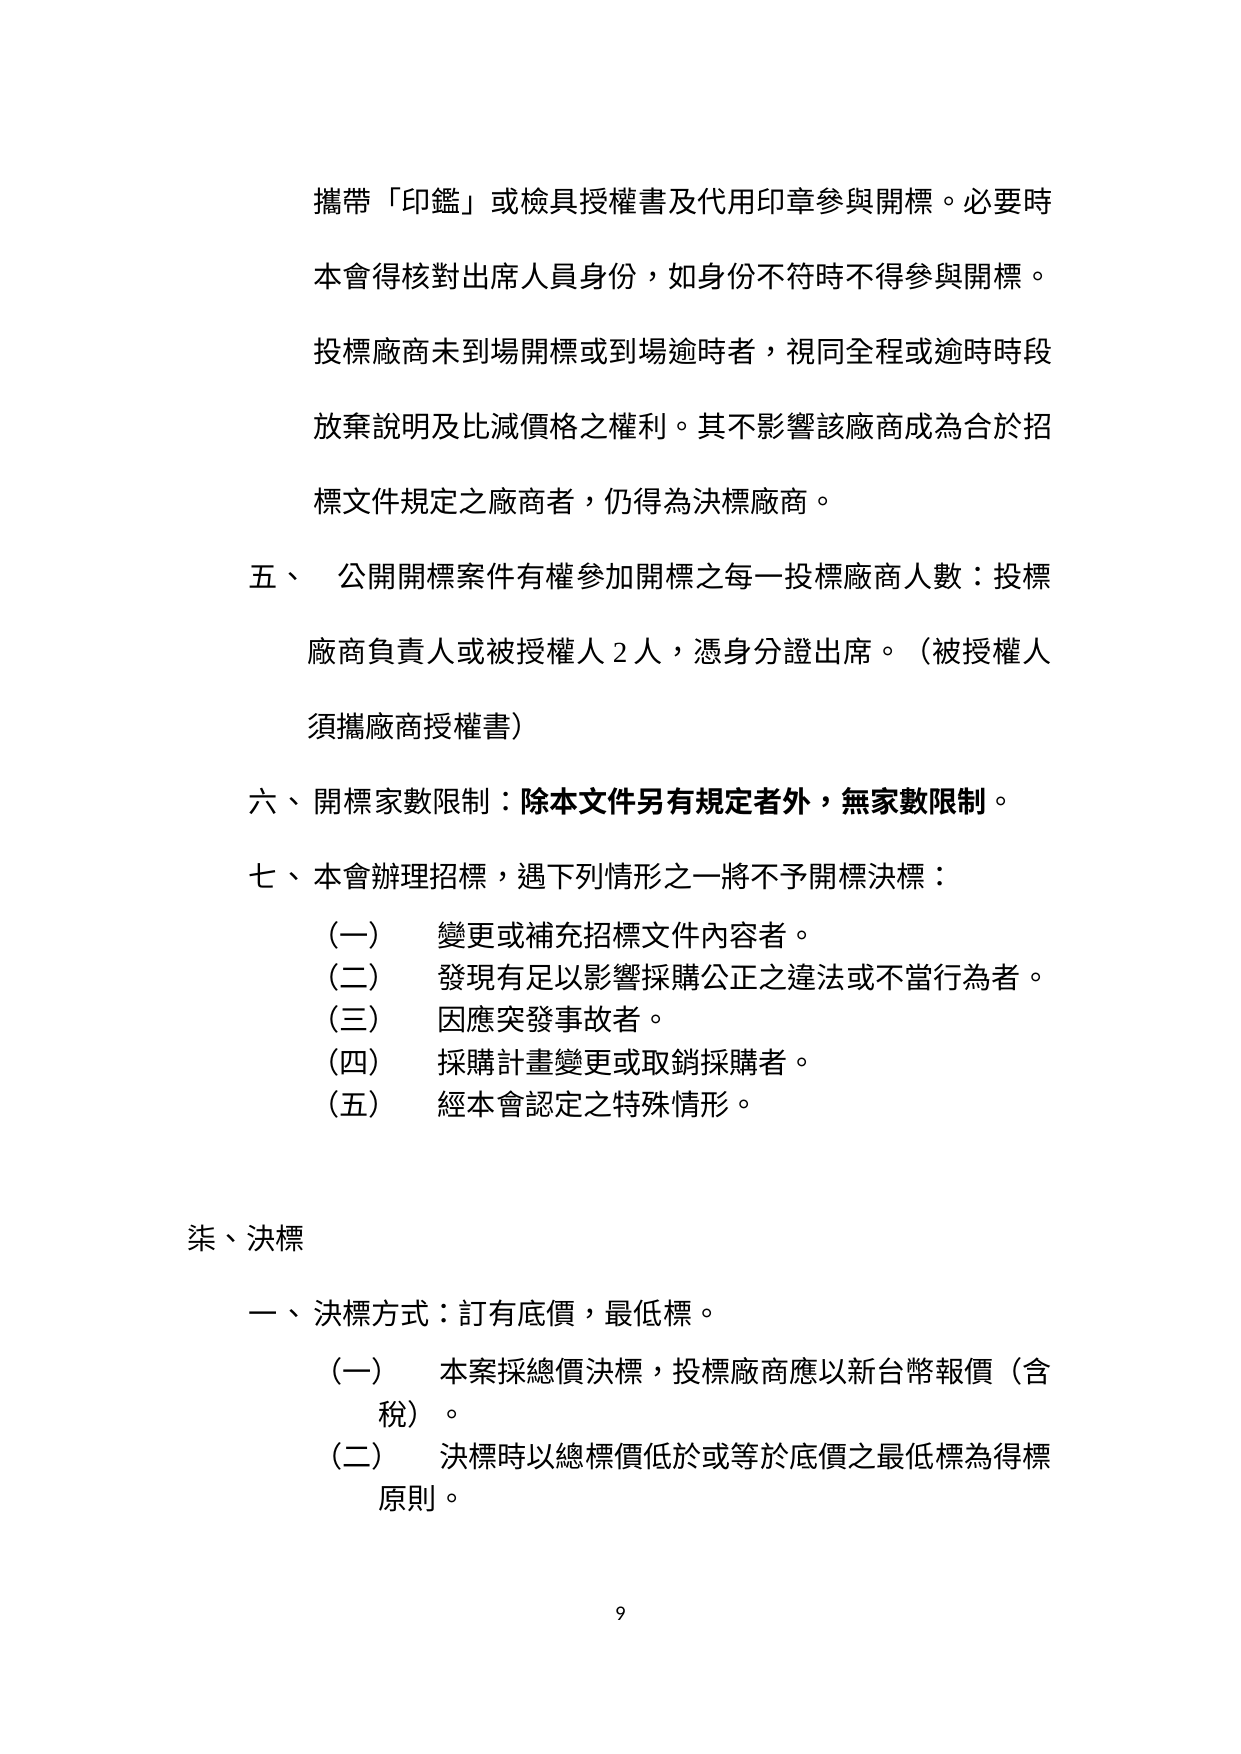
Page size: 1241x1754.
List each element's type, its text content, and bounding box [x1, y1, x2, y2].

list 採購計畫變更或取銷採購者。 [310, 1039, 1053, 1082]
list 變更或補充招標文件內容者。 [310, 912, 1053, 955]
list 經本會認定之特殊情形。 [310, 1082, 1053, 1124]
list 發現有足以影響採購公正之違法或不當行為者。 [310, 955, 1053, 997]
list 本案採總價決標，投標廠商應以新台幣報價（含稅）。 [313, 1349, 1053, 1433]
list 本會辦理招標，遇下列情形之一將不予開標決標： [249, 837, 1053, 912]
list 開標家數限制：除本文件另有規定者外，無家數限制。 [249, 762, 1053, 837]
list 決標時以總標價低於或等於底價之最低標為得標原則。 [313, 1433, 1053, 1518]
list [246, 162, 1053, 537]
list 因應突發事故者。 [310, 997, 1053, 1039]
text 柒、決標 [187, 1199, 1053, 1274]
list 決標方式：訂有底價，最低標。 [249, 1274, 1053, 1349]
list 公開開標案件有權參加開標之每一投標廠商人數：投標廠商負責人或被授權人2人，憑身分證出席。（被授權人須攜廠商授權書） [249, 537, 1053, 762]
